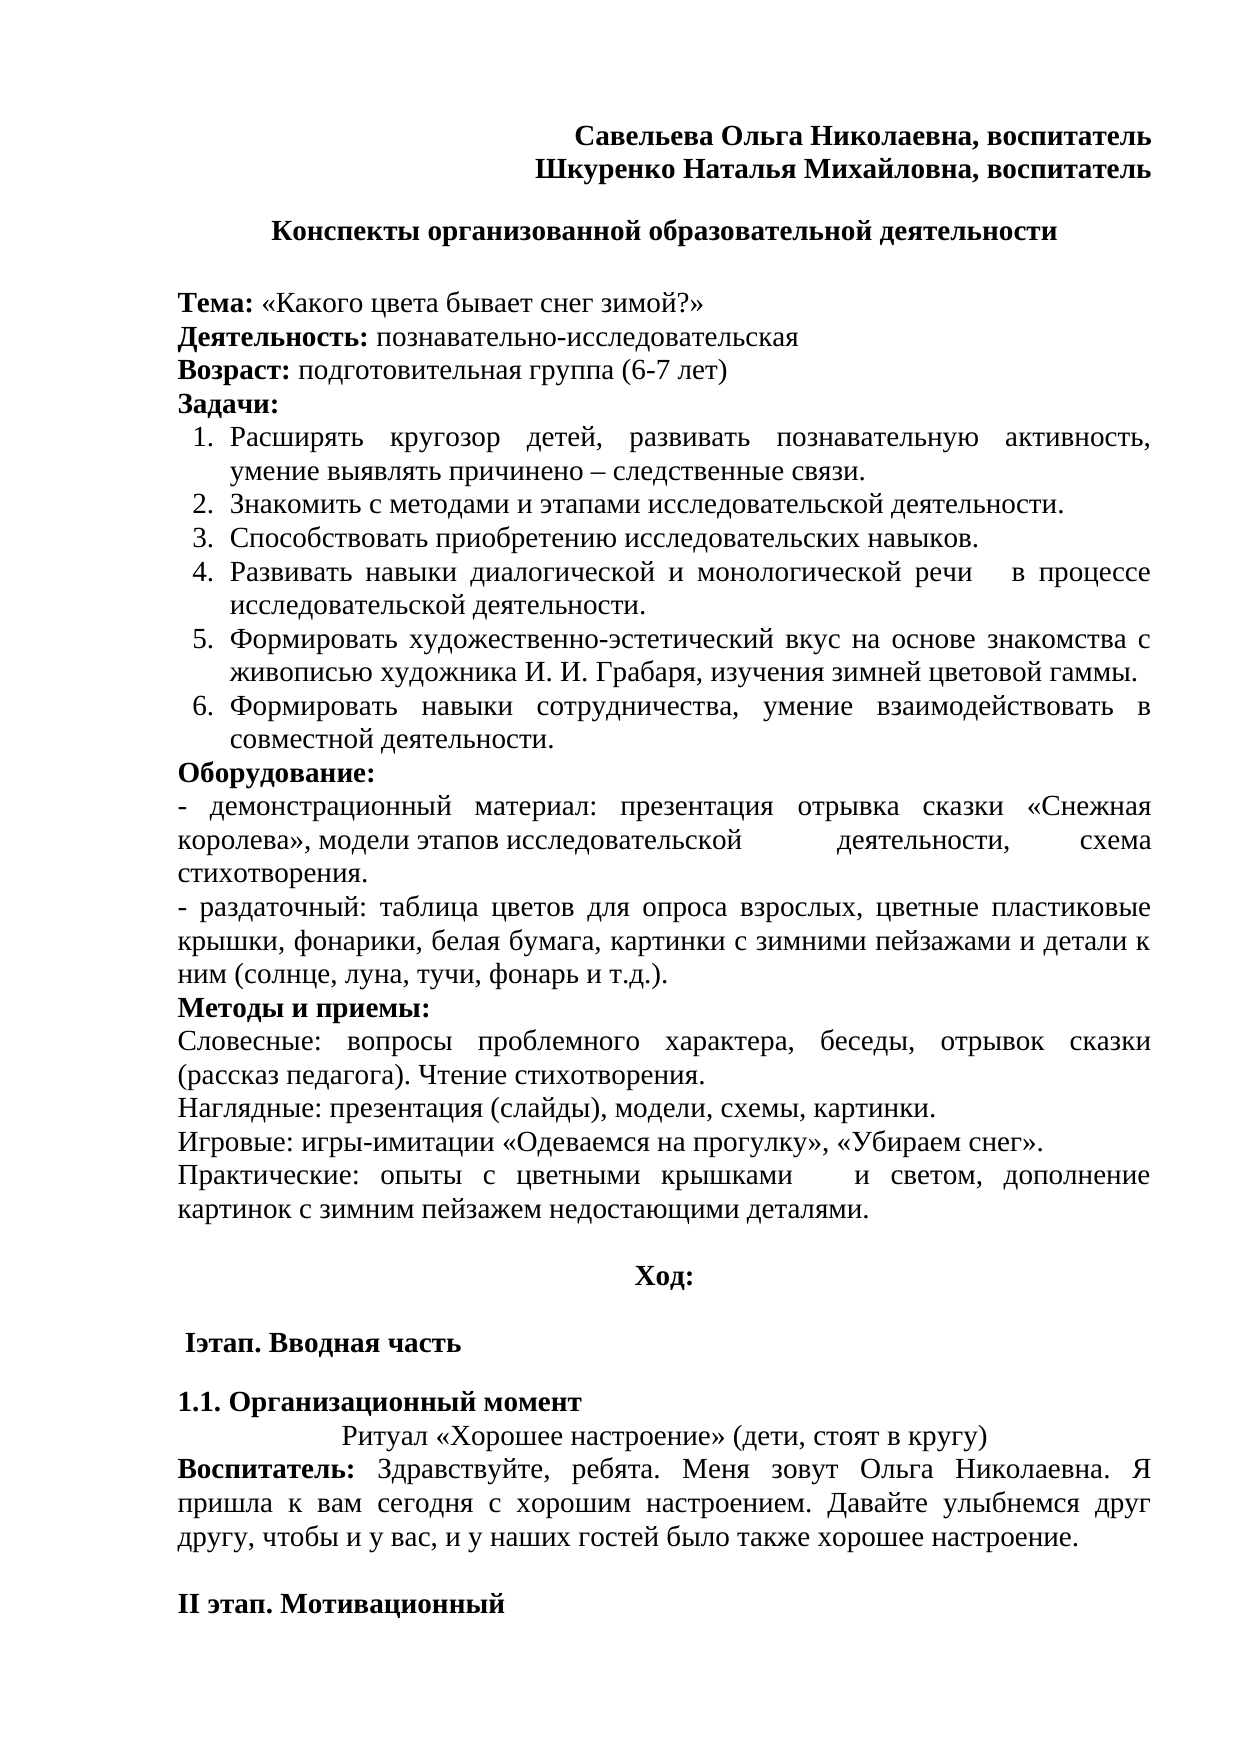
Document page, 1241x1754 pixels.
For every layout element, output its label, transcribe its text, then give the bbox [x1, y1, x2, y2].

text - демонстрационный материал: презентация отрывка сказки «Снежная королева», модели этапов исследовательской деятельности, схема стихотворения. [177, 788, 1152, 889]
text Задачи: [177, 386, 1152, 419]
list Формировать художественно-эстетический вкус на основе знакомства с живописью художника И. И. Грабаря, изучения зимней цветовой гаммы. [192, 621, 1152, 688]
text Игровые: игры-имитации «Одеваемся на прогулку», «Убираем снег». [177, 1124, 1152, 1157]
text Конспекты организованной образовательной деятельности [177, 213, 1152, 247]
text Ход: [177, 1258, 1152, 1292]
text Практические: опыты с цветными крышками и светом, дополнение картинок с зимним пейзажем недостающими деталями. [177, 1157, 1152, 1224]
text Оборудование: [177, 755, 1152, 788]
text Воспитатель: Здравствуйте, ребята. Меня зовут Ольга Николаевна. Я пришла к вам сегодня с хорошим настроением. Давайте улыбнемся друг другу, чтобы и у вас, и у наших гостей было также хорошее настроение. [177, 1452, 1152, 1552]
text Ритуал «Хорошее настроение» (дети, стоят в кругу) [177, 1418, 1152, 1452]
list Формировать навыки сотрудничества, умение взаимодействовать в совместной деятельности. [192, 688, 1152, 755]
text Словесные: вопросы проблемного характера, беседы, отрывок сказки (рассказ педагога). Чтение стихотворения. [177, 1023, 1152, 1090]
text Iэтап. Вводная часть [177, 1325, 1152, 1359]
list Знакомить с методами и этапами исследовательской деятельности. [192, 487, 1152, 520]
list Способствовать приобретению исследовательских навыков. [192, 520, 1152, 554]
text Савельева Ольга Николаевна, воспитатель [177, 118, 1152, 152]
text - раздаточный: таблица цветов для опроса взрослых, цветные пластиковые крышки, фонарики, белая бумага, картинки с зимними пейзажами и детали к ним (солнце, луна, тучи, фонарь и т.д.). [177, 889, 1152, 990]
list Расширять кругозор детей, развивать познавательную активность, умение выявлять причинено – следственные связи. [192, 419, 1152, 487]
text II этап. Мотивационный [177, 1586, 1152, 1619]
text Возраст: подготовительная группа (6-7 лет) [177, 352, 1152, 386]
text 1.1. Организационный момент [177, 1384, 1152, 1418]
text Тема: «Какого цвета бывает снег зимой?» [177, 285, 1152, 319]
text Деятельность: познавательно-исследовательская [177, 319, 1152, 352]
text Шкуренко Наталья Михайловна, воспитатель [177, 152, 1152, 185]
text Наглядные: презентация (слайды), модели, схемы, картинки. [177, 1090, 1152, 1124]
list Развивать навыки диалогической и монологической речи в процессе исследовательской деятельности. [192, 554, 1152, 621]
text Методы и приемы: [177, 990, 1152, 1023]
